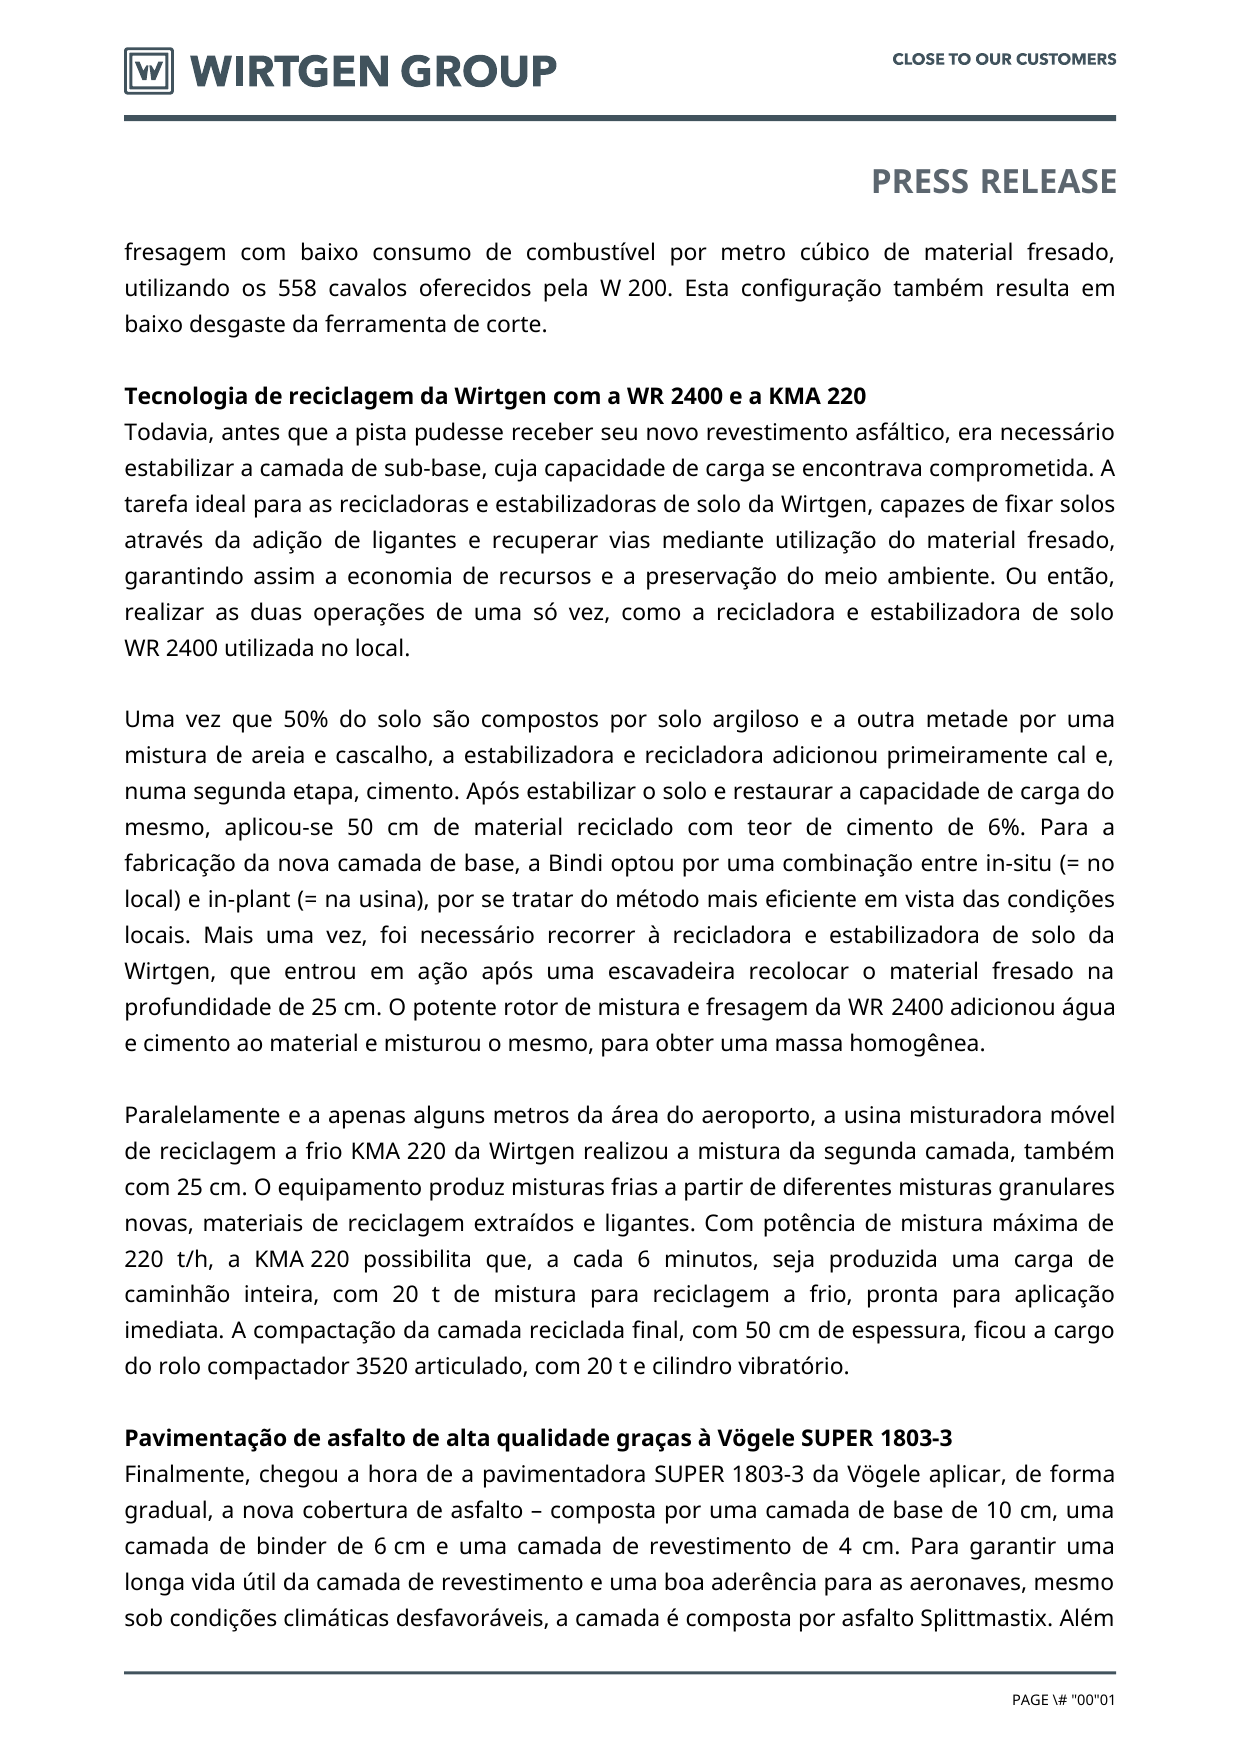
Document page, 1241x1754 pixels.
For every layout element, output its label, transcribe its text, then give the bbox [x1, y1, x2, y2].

text Paralelamente e a apenas alguns metros da área do aeroporto, a usina misturadora móvel de reciclagem a frio KMA 220 da Wirtgen realizou a mistura da segunda camada, também com 25 cm. O equipamento produz misturas frias a partir de diferentes misturas granulares novas, materiais de reciclagem extraídos e ligantes. Com potência de mistura máxima de 220 t/h, a KMA 220 possibilita que, a cada 6 minutos, seja produzida uma carga de caminhão inteira, com 20 t de mistura para reciclagem a frio, pronta para aplicação imediata. A compactação da camada reciclada final, com 50 cm de espessura, ficou a cargo do rolo compactador 3520 articulado, com 20 t e cilindro vibratório. [124, 1099, 1116, 1382]
text Pavimentação de asfalto de alta qualidade graças à Vögele SUPER 1803-3 [124, 1422, 1116, 1453]
text Uma vez que 50% do solo são compostos por solo argiloso e a outra metade por uma mistura de areia e cascalho, a estabilizadora e recicladora adicionou primeiramente cal e, numa segunda etapa, cimento. Após estabilizar o solo e restaurar a capacidade de carga do mesmo, aplicou-se 50 cm de material reciclado com teor de cimento de 6%. Para a fabricação da nova camada de base, a Bindi optou por uma combinação entre in-situ (= no local) e in-plant (= na usina), por se tratar do método mais eficiente em vista das condições locais. Mais uma vez, foi necessário recorrer à recicladora e estabilizadora de solo da Wirtgen, que entrou em ação após uma escavadeira recolocar o material fresado na profundidade de 25 cm. O potente rotor de mistura e fresagem da WR 2400 adicionou água e cimento ao material e misturou o mesmo, para obter uma massa homogênea. [124, 703, 1116, 1058]
text Todavia, antes que a pista pudesse receber seu novo revestimento asfáltico, era necessário estabilizar a camada de sub-base, cuja capacidade de carga se encontrava comprometida. A tarefa ideal para as recicladoras e estabilizadoras de solo da Wirtgen, capazes de fixar solos através da adição de ligantes e recuperar vias mediante utilização do material fresado, garantindo assim a economia de recursos e a preservação do meio ambiente. Ou então, realizar as duas operações de uma só vez, como a recicladora e estabilizadora de solo WR 2400 utilizada no local. [124, 416, 1116, 663]
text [124, 236, 1116, 339]
text Tecnologia de reciclagem da Wirtgen com a WR 2400 e a KMA 220 [124, 380, 1116, 411]
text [124, 1458, 1116, 1633]
